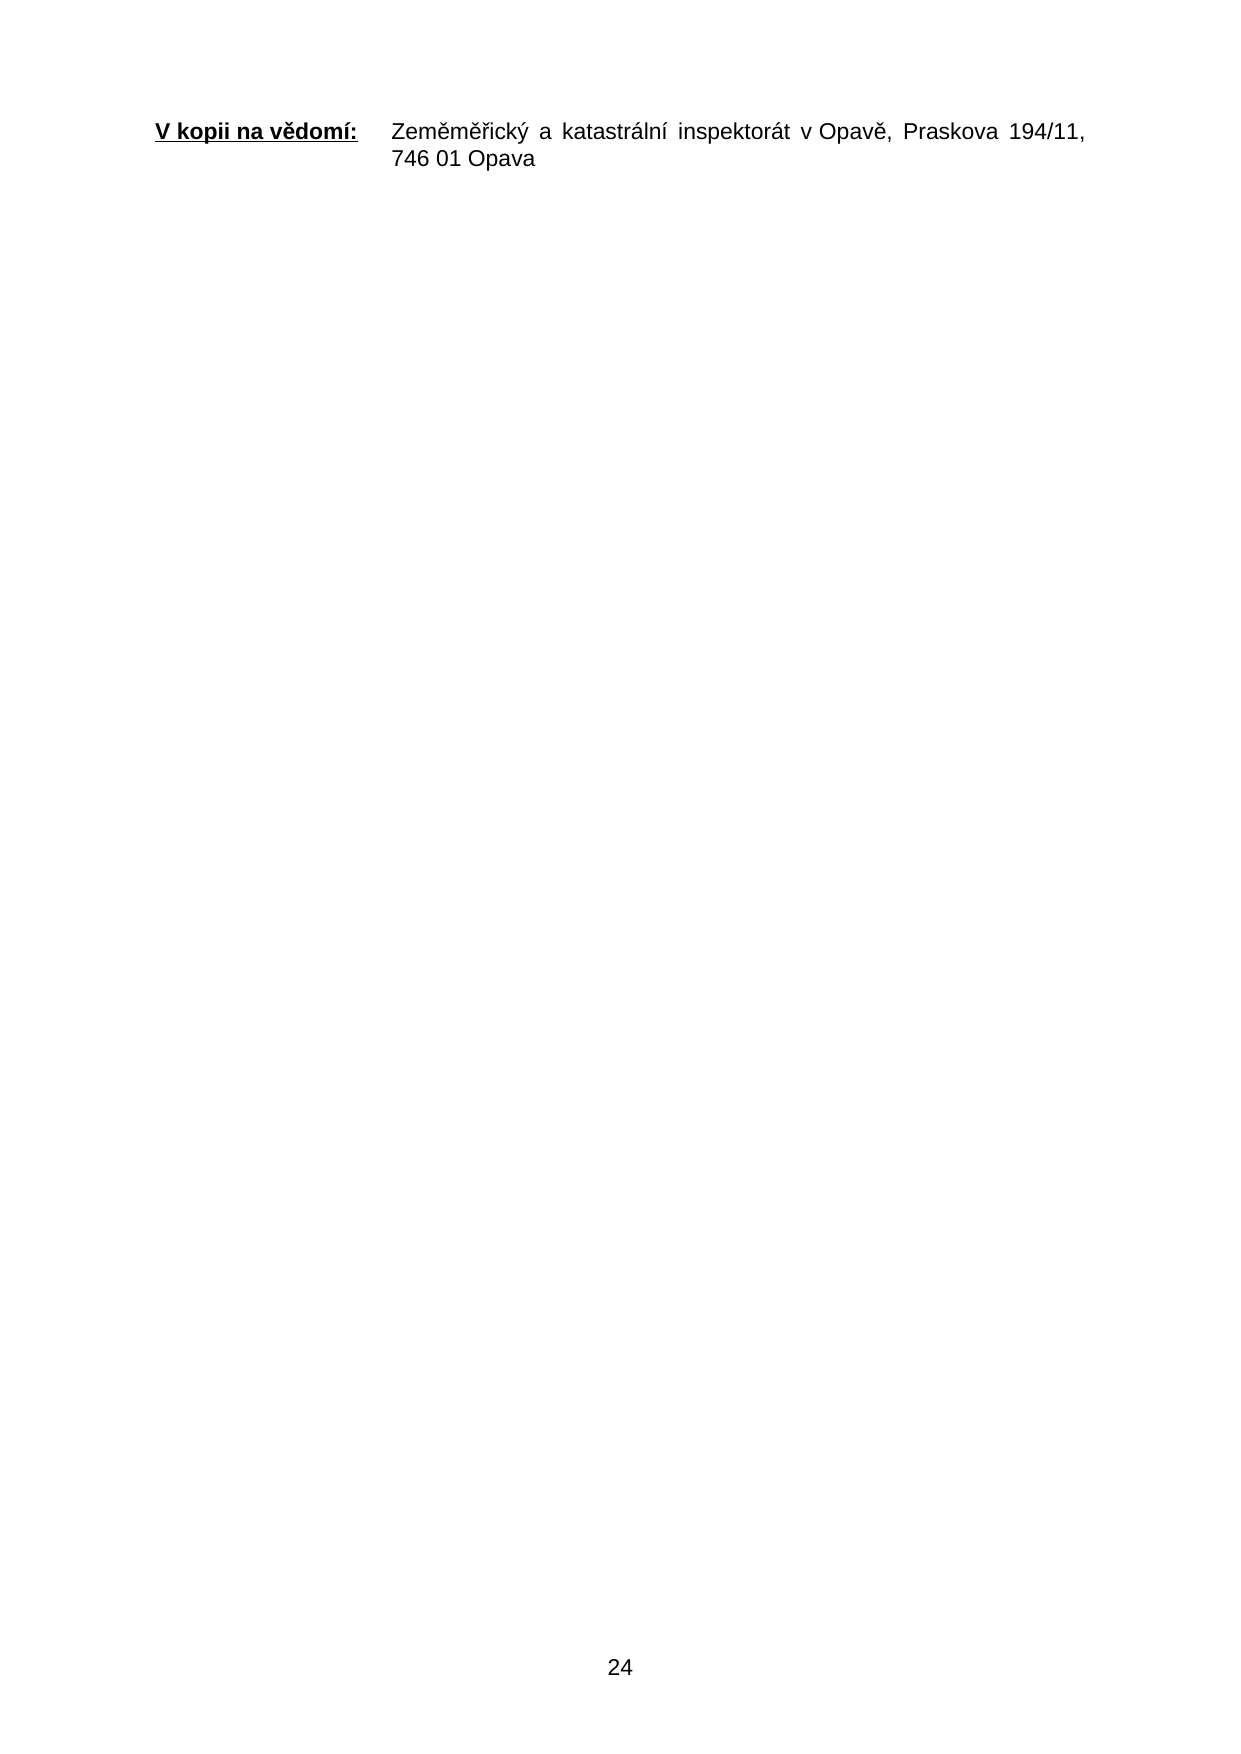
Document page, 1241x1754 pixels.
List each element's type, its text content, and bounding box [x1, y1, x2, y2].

table_header Zeměměřický a katastrální inspektorát v Opavě, Praskova 194/11, 746 01 Opava [384, 118, 1093, 171]
table_header V kopii na vědomí: [148, 118, 384, 171]
